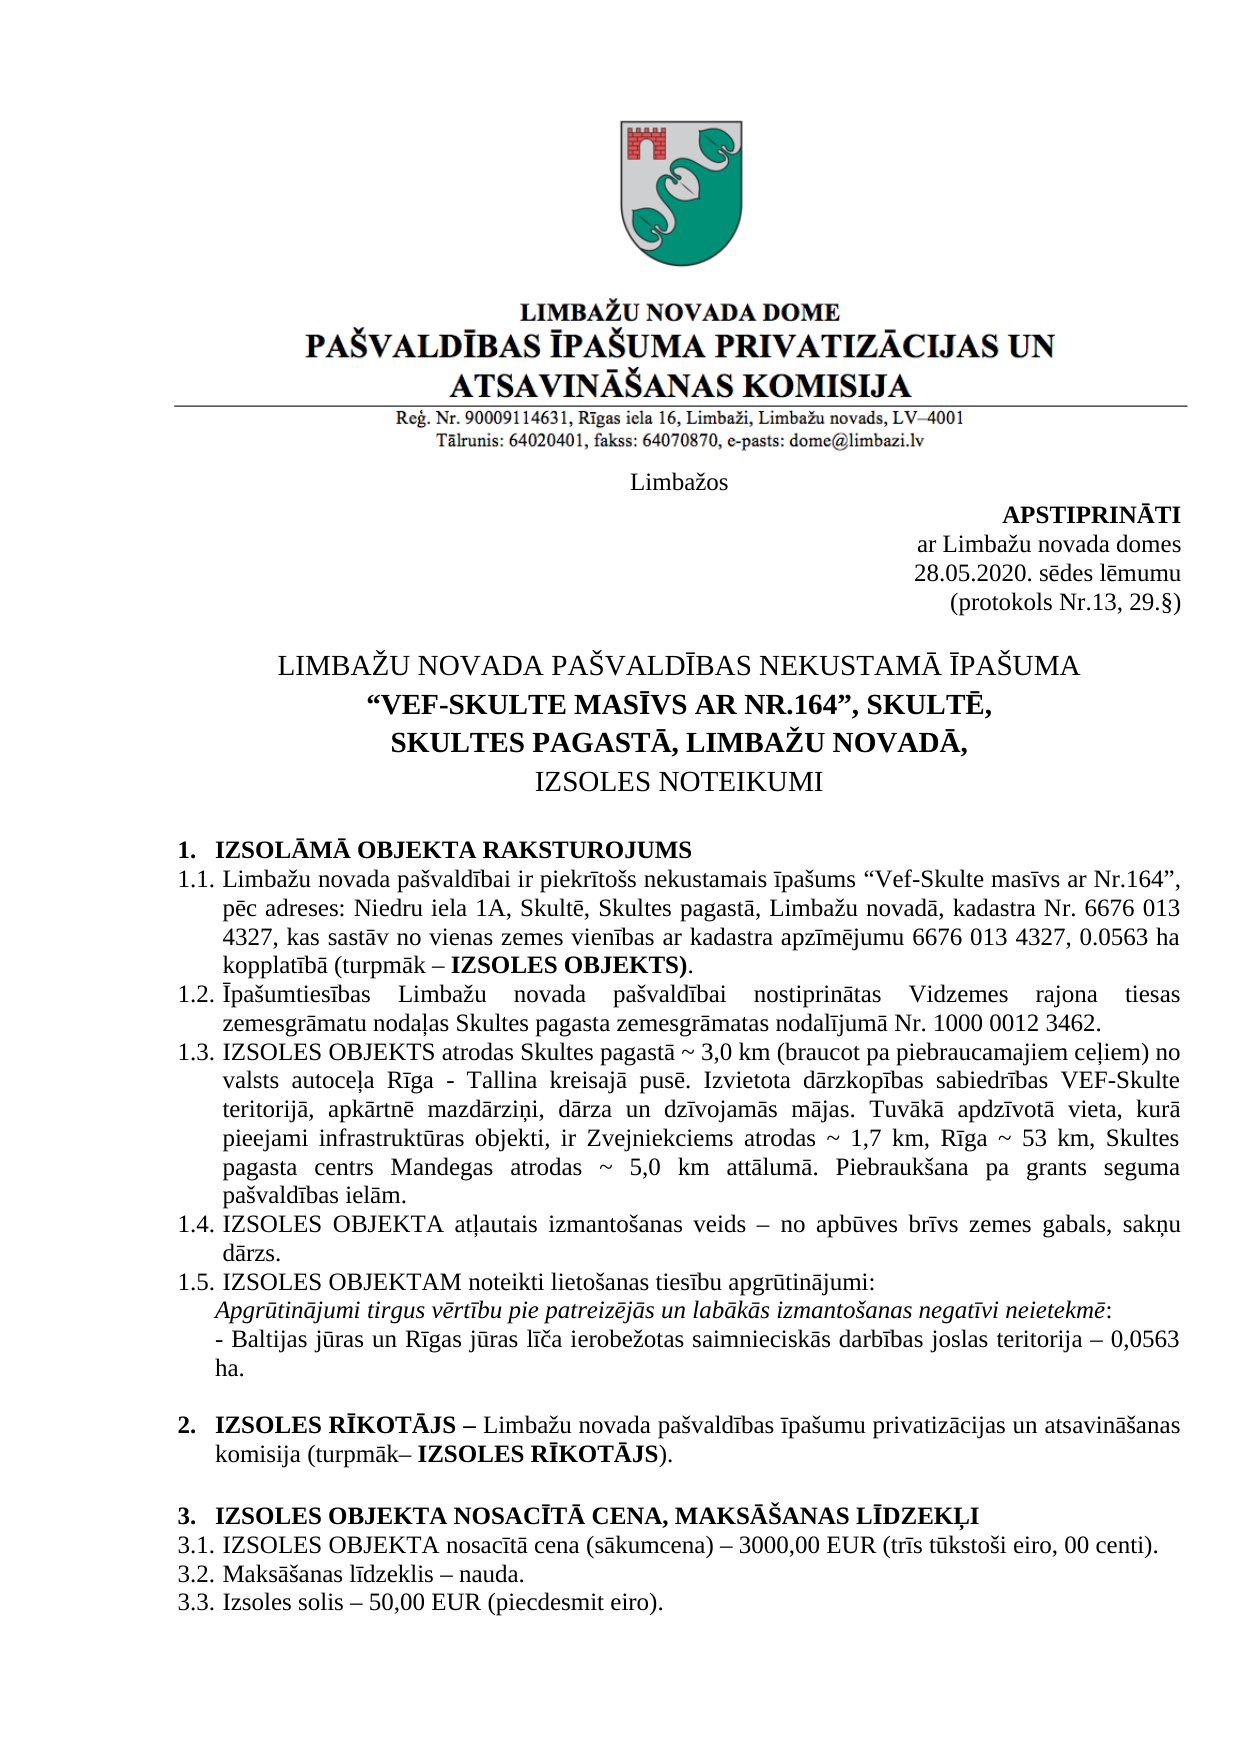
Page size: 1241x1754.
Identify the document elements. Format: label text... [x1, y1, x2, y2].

text 28.05.2020. sēdes lēmumu [177, 558, 1181, 587]
list Limbažu novada pašvaldībai ir piekrītošs nekustamais īpašums “Vef-Skulte masīvs ar Nr.164”, pēc adreses: Niedru iela 1A, Skultē, Skultes pagastā, Limbažu novadā, kadastra Nr. 6676 013 4327, kas sastāv no vienas zemes vienības ar kadastra apzīmējumu 6676 013 4327, 0.0563 ha kopplatībā (turpmāk – IZSOLES OBJEKTS). [177, 864, 1181, 979]
list Īpašumtiesības Limbažu novada pašvaldībai nostiprinātas Vidzemes rajona tiesas zemesgrāmatu nodaļas Skultes pagasta zemesgrāmatas nodalījumā Nr. 1000 0012 3462. [177, 979, 1181, 1037]
list IZSOLES OBJEKTA atļautais izmantošanas veids – no apbūves brīvs zemes gabals, sakņu dārzs. [177, 1209, 1181, 1267]
list IZSOLES OBJEKTA nosacītā cena (sākumcena) – 3000,00 EUR (trīs tūkstoši eiro, 00 centi). [177, 1530, 1181, 1559]
text limbažu NOVADA pašvaldības NEKUSTAMĀ ĪPAŠUMA [177, 648, 1181, 682]
text (protokols Nr.13, 29.§) [177, 587, 1181, 615]
picture [0, 1, 1236, 452]
list Izsoles solis – 50,00 EUR (piecdesmit eiro). [177, 1587, 1181, 1616]
list Apgrūtinājumi tirgus vērtību pie patreizējās un labākās izmantošanas negatīvi neietekmē: [215, 1296, 1181, 1324]
list - Baltijas jūras un Rīgas jūras līča ierobežotas saimnieciskās darbības joslas teritorija – 0,0563 ha. [215, 1324, 1181, 1382]
list IZSOLES OBJEKTA NOSACĪTĀ CENA, MAKSĀŠANAS LĪDZEKĻI [177, 1501, 1181, 1530]
text Limbažos [177, 452, 1181, 496]
list Maksāšanas līdzeklis – nauda. [177, 1559, 1181, 1587]
list IZSOLES OBJEKTAM noteikti lietošanas tiesību apgrūtinājumi: [177, 1267, 1181, 1296]
list IZSOLES RĪKOTĀJS – Limbažu novada pašvaldības īpašumu privatizācijas un atsavināšanas komisija (turpmāk– IZSOLES RĪKOTĀJS). [177, 1411, 1181, 1468]
text ar Limbažu novada domes [477, 529, 1181, 558]
list IZSOLĀMĀ OBJEKTA RAKSTUROJUMS [177, 836, 1181, 864]
text “Vef-Skulte masīvs ar Nr.164”, Skultē, [177, 687, 1181, 721]
text IZSOLES NOTEIKUMI [177, 764, 1181, 798]
text Skultes pagastā, Limbažu novadā, [177, 726, 1181, 759]
list IZSOLES OBJEKTS atrodas Skultes pagastā ~ 3,0 km (braucot pa piebraucamajiem ceļiem) no valsts autoceļa Rīga - Tallina kreisajā pusē. Izvietota dārzkopības sabiedrības VEF-Skulte teritorijā, apkārtnē mazdārziņi, dārza un dzīvojamās mājas. Tuvākā apdzīvotā vieta, kurā pieejami infrastruktūras objekti, ir Zvejniekciems atrodas ~ 1,7 km, Rīga ~ 53 km, Skultes pagasta centrs Mandegas atrodas ~ 5,0 km attālumā. Piebraukšana pa grants seguma pašvaldības ielām. [177, 1037, 1181, 1209]
text APSTIPRINĀTI [852, 500, 1181, 529]
